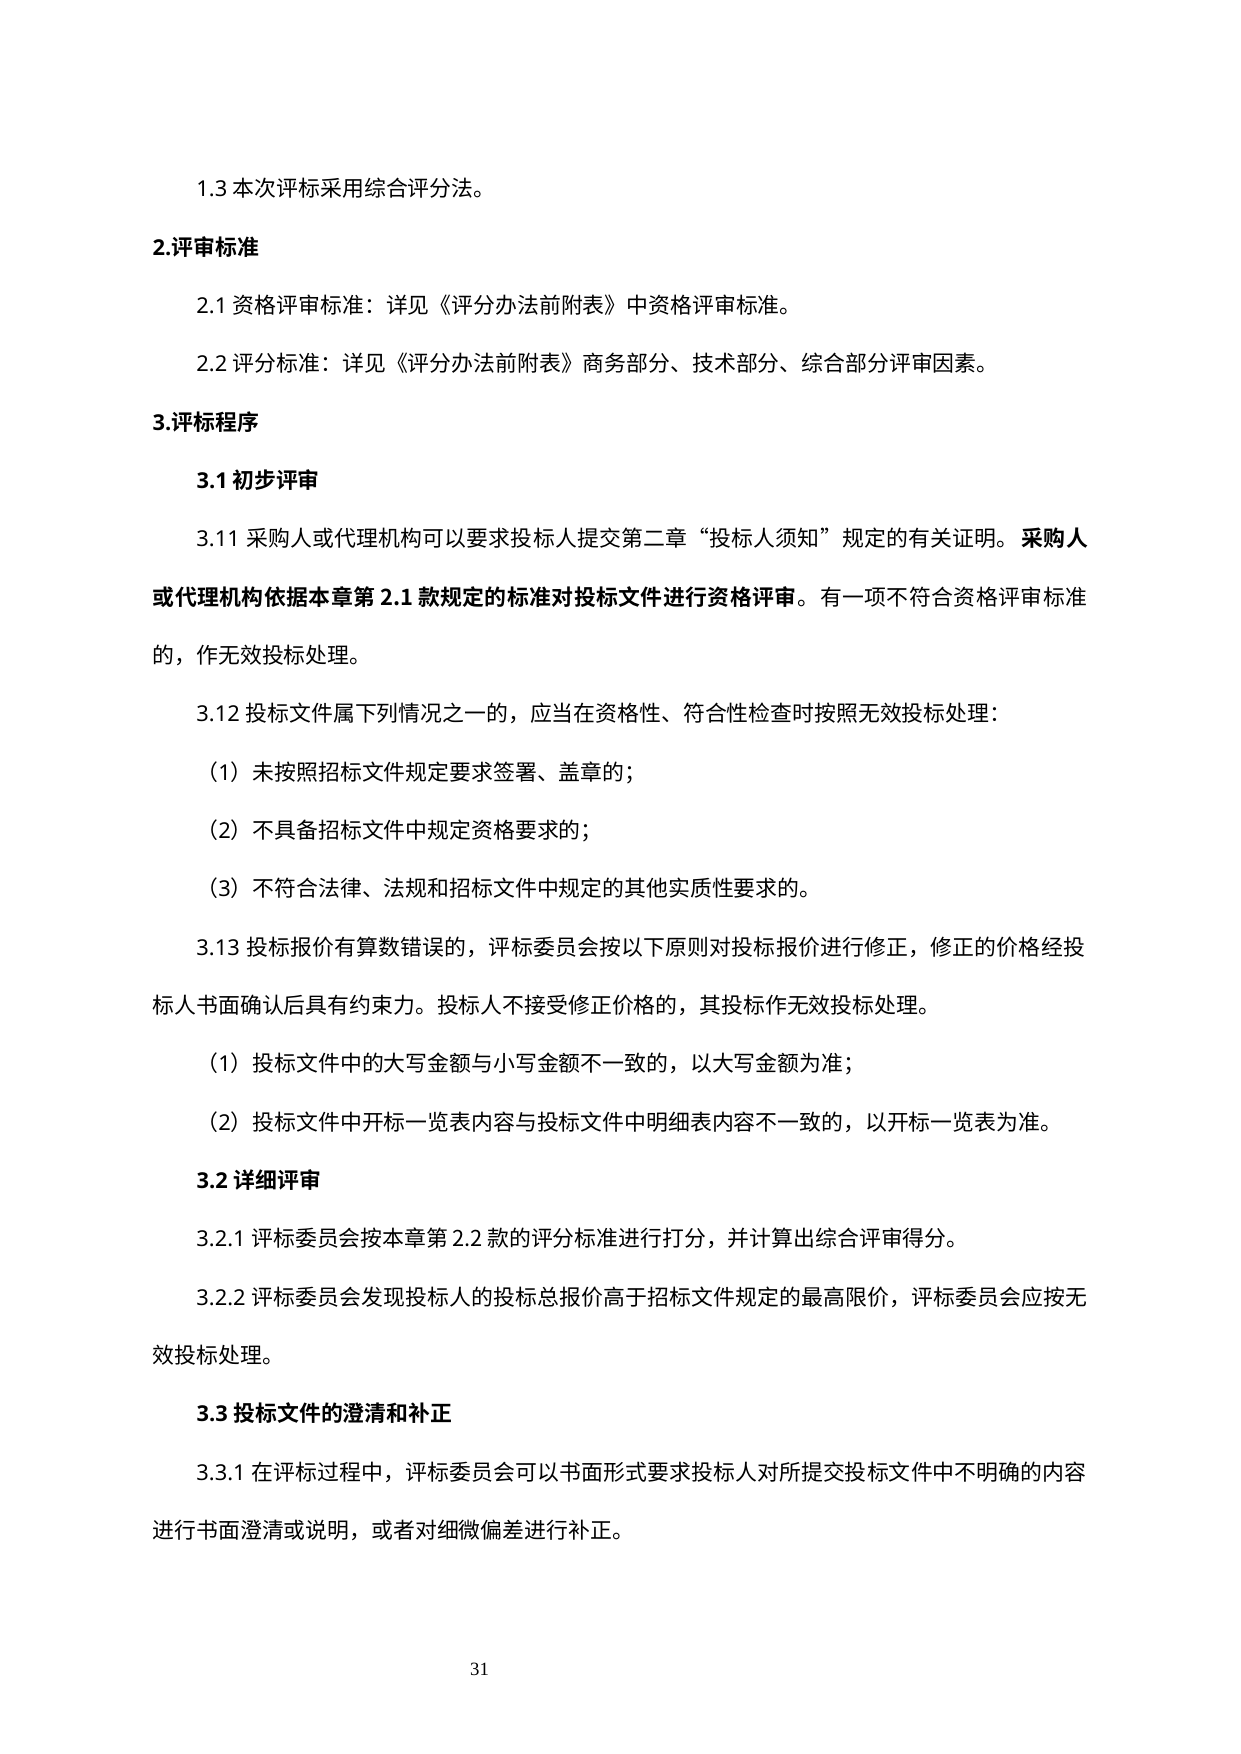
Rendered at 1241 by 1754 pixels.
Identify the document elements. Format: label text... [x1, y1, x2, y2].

text 3.11 采购人或代理机构可以要求投标人提交第二章“投标人须知”规定的有关证明。采购人或代理机构依据本章第2.1款规定的标准对投标文件进行资格评审。有一项不符合资格评审标准的，作无效投标处理。 [152, 500, 1088, 675]
text （2）投标文件中开标一览表内容与投标文件中明细表内容不一致的，以开标一览表为准。 [152, 1083, 1088, 1142]
text 2.评审标准 [152, 208, 1088, 267]
text 3.12 投标文件属下列情况之一的，应当在资格性、符合性检查时按照无效投标处理： [152, 675, 1088, 733]
text 3.13 投标报价有算数错误的，评标委员会按以下原则对投标报价进行修正，修正的价格经投标人书面确认后具有约束力。投标人不接受修正价格的，其投标作无效投标处理。 [152, 908, 1088, 1025]
text （1）未按照招标文件规定要求签署、盖章的； [152, 733, 1088, 792]
text 3.2.1 评标委员会按本章第2.2款的评分标准进行打分，并计算出综合评审得分。 [152, 1200, 1088, 1258]
text 3.1初步评审 [152, 442, 1088, 500]
text 3.3.1 在评标过程中，评标委员会可以书面形式要求投标人对所提交投标文件中不明确的内容进行书面澄清或说明，或者对细微偏差进行补正。 [152, 1433, 1088, 1550]
text （1）投标文件中的大写金额与小写金额不一致的，以大写金额为准； [152, 1025, 1088, 1083]
text 3.2.2 评标委员会发现投标人的投标总报价高于招标文件规定的最高限价，评标委员会应按无效投标处理。 [152, 1258, 1088, 1375]
text 3.2 详细评审 [152, 1142, 1088, 1200]
text （3）不符合法律、法规和招标文件中规定的其他实质性要求的。 [152, 850, 1088, 908]
text 1.3 本次评标采用综合评分法。 [152, 150, 1088, 208]
text 2.2 评分标准：详见《评分办法前附表》商务部分、技术部分、综合部分评审因素。 [152, 325, 1088, 383]
text 3.3 投标文件的澄清和补正 [152, 1375, 1088, 1433]
text 3.评标程序 [152, 383, 1088, 442]
text 2.1 资格评审标准：详见《评分办法前附表》中资格评审标准。 [152, 267, 1088, 325]
text （2）不具备招标文件中规定资格要求的； [152, 792, 1088, 850]
